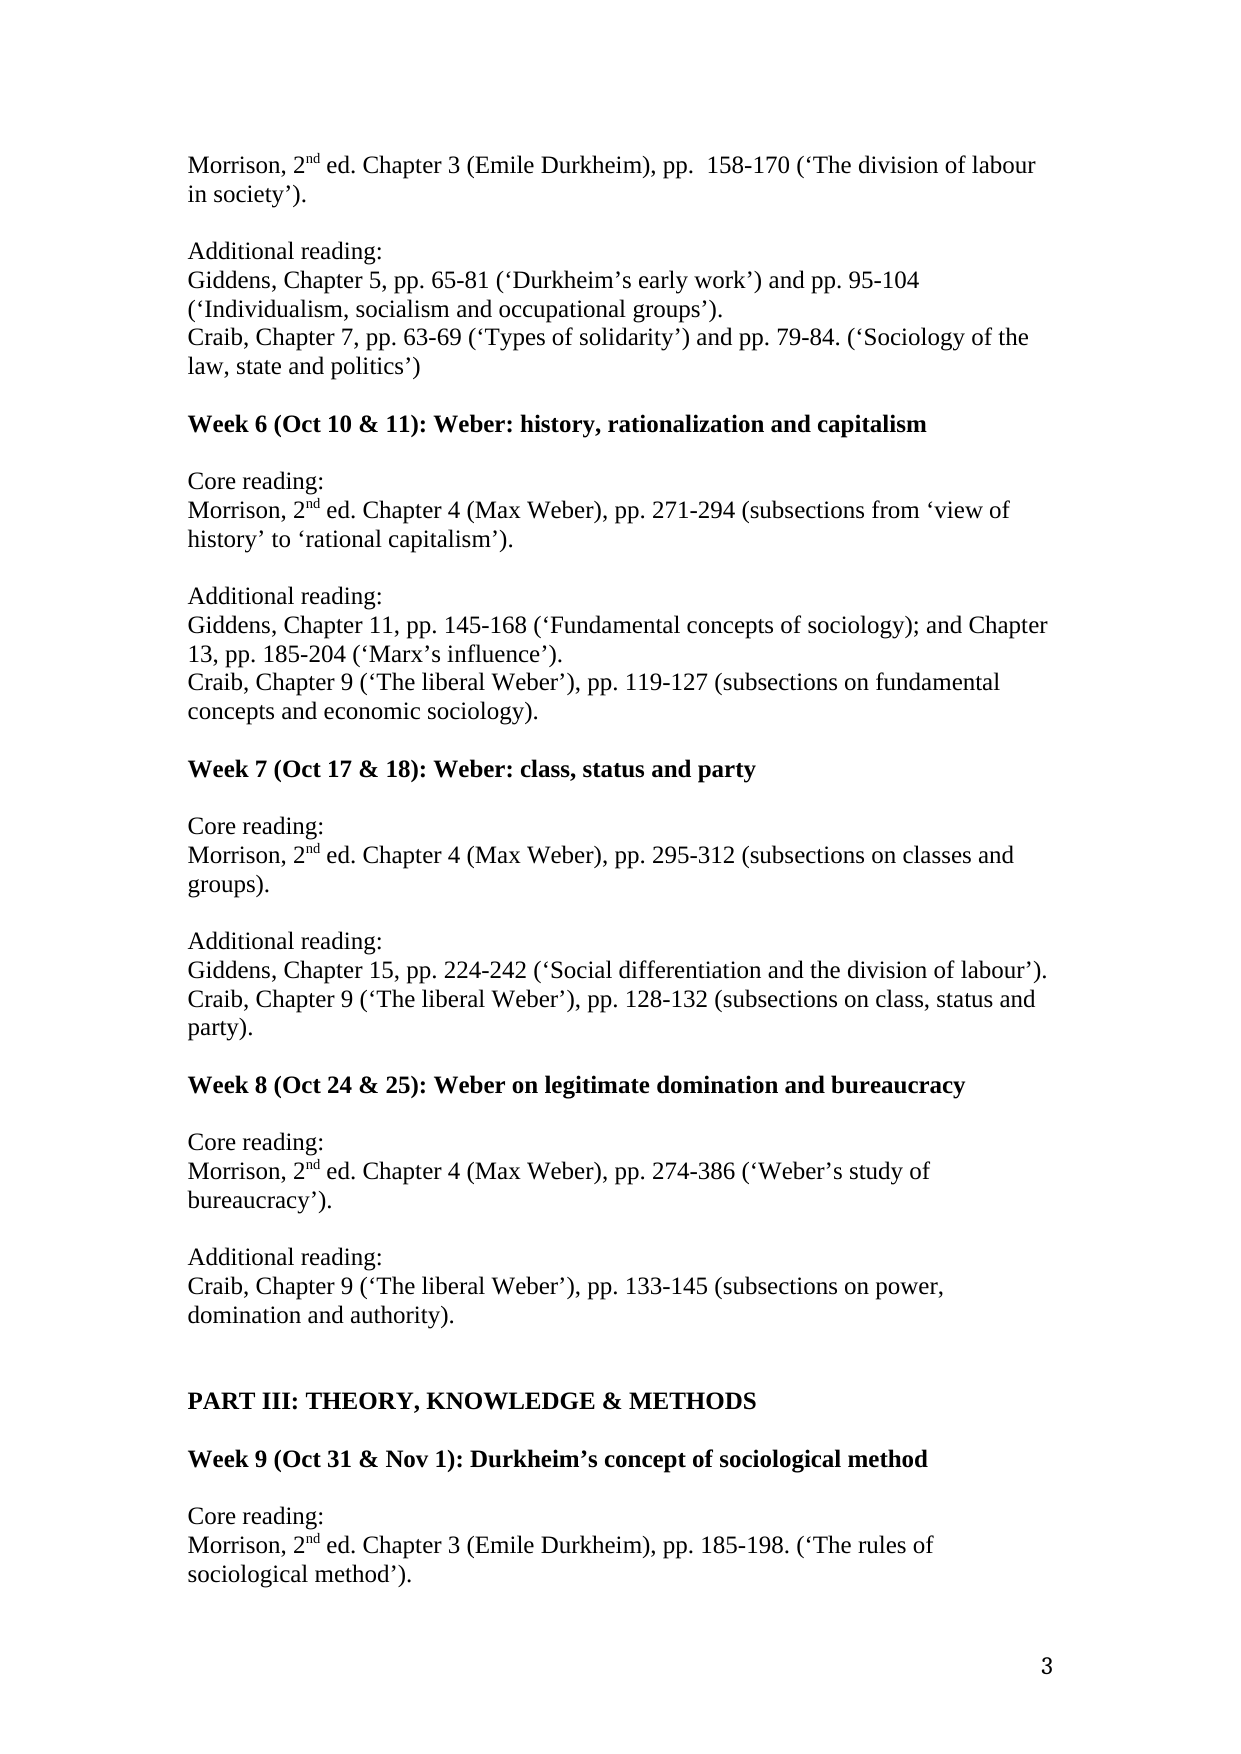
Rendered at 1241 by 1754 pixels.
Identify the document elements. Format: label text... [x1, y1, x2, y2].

text Additional reading: [187, 581, 1053, 610]
text Giddens, Chapter 11, pp. 145-168 (‘Fundamental concepts of sociology); and Chapter 13, pp. 185-204 (‘Marx’s influence’). [187, 610, 1053, 667]
text Additional reading: [187, 1242, 1053, 1271]
text Core reading: [187, 1501, 1053, 1530]
text Additional reading: [187, 926, 1053, 955]
text Additional reading: [187, 236, 1053, 265]
text Morrison, 2nd ed. Chapter 4 (Max Weber), pp. 271-294 (subsections from ‘view of history’ to ‘rational capitalism’). [187, 495, 1053, 552]
text Craib, Chapter 9 (‘The liberal Weber’), pp. 128-132 (subsections on class, status and party). [187, 984, 1053, 1041]
text Morrison, 2nd ed. Chapter 4 (Max Weber), pp. 295-312 (subsections on classes and groups). [187, 840, 1053, 897]
text Morrison, 2nd ed. Chapter 4 (Max Weber), pp. 274-386 (‘Weber’s study of bureaucracy’). [187, 1156, 1053, 1214]
text Morrison, 2nd ed. Chapter 3 (Emile Durkheim), pp. 185-198. (‘The rules of sociological method’). [187, 1530, 1053, 1587]
text Giddens, Chapter 15, pp. 224-242 (‘Social differentiation and the division of labour’). [187, 955, 1053, 984]
text Week 9 (Oct 31 & Nov 1): Durkheim’s concept of sociological method [187, 1444, 1053, 1472]
text Week 7 (Oct 17 & 18): Weber: class, status and party [187, 754, 1053, 782]
text Week 8 (Oct 24 & 25): Weber on legitimate domination and bureaucracy [187, 1070, 1053, 1099]
text Craib, Chapter 7, pp. 63-69 (‘Types of solidarity’) and pp. 79-84. (‘Sociology of the law, state and politics’) [187, 322, 1053, 380]
text Craib, Chapter 9 (‘The liberal Weber’), pp. 133-145 (subsections on power, domination and authority). [187, 1271, 1053, 1329]
text PART III: THEORY, KNOWLEDGE & METHODS [187, 1386, 1053, 1415]
text Core reading: [187, 811, 1053, 840]
text Giddens, Chapter 5, pp. 65-81 (‘Durkheim’s early work’) and pp. 95-104 (‘Individualism, socialism and occupational groups’). [187, 265, 1053, 322]
text Morrison, 2nd ed. Chapter 3 (Emile Durkheim), pp. 158-170 (‘The division of labour in society’). [187, 150, 1053, 207]
text Core reading: [187, 1127, 1053, 1156]
text Week 6 (Oct 10 & 11): Weber: history, rationalization and capitalism [187, 409, 1053, 437]
text Core reading: [187, 466, 1053, 495]
text Craib, Chapter 9 (‘The liberal Weber’), pp. 119-127 (subsections on fundamental concepts and economic sociology). [187, 667, 1053, 725]
